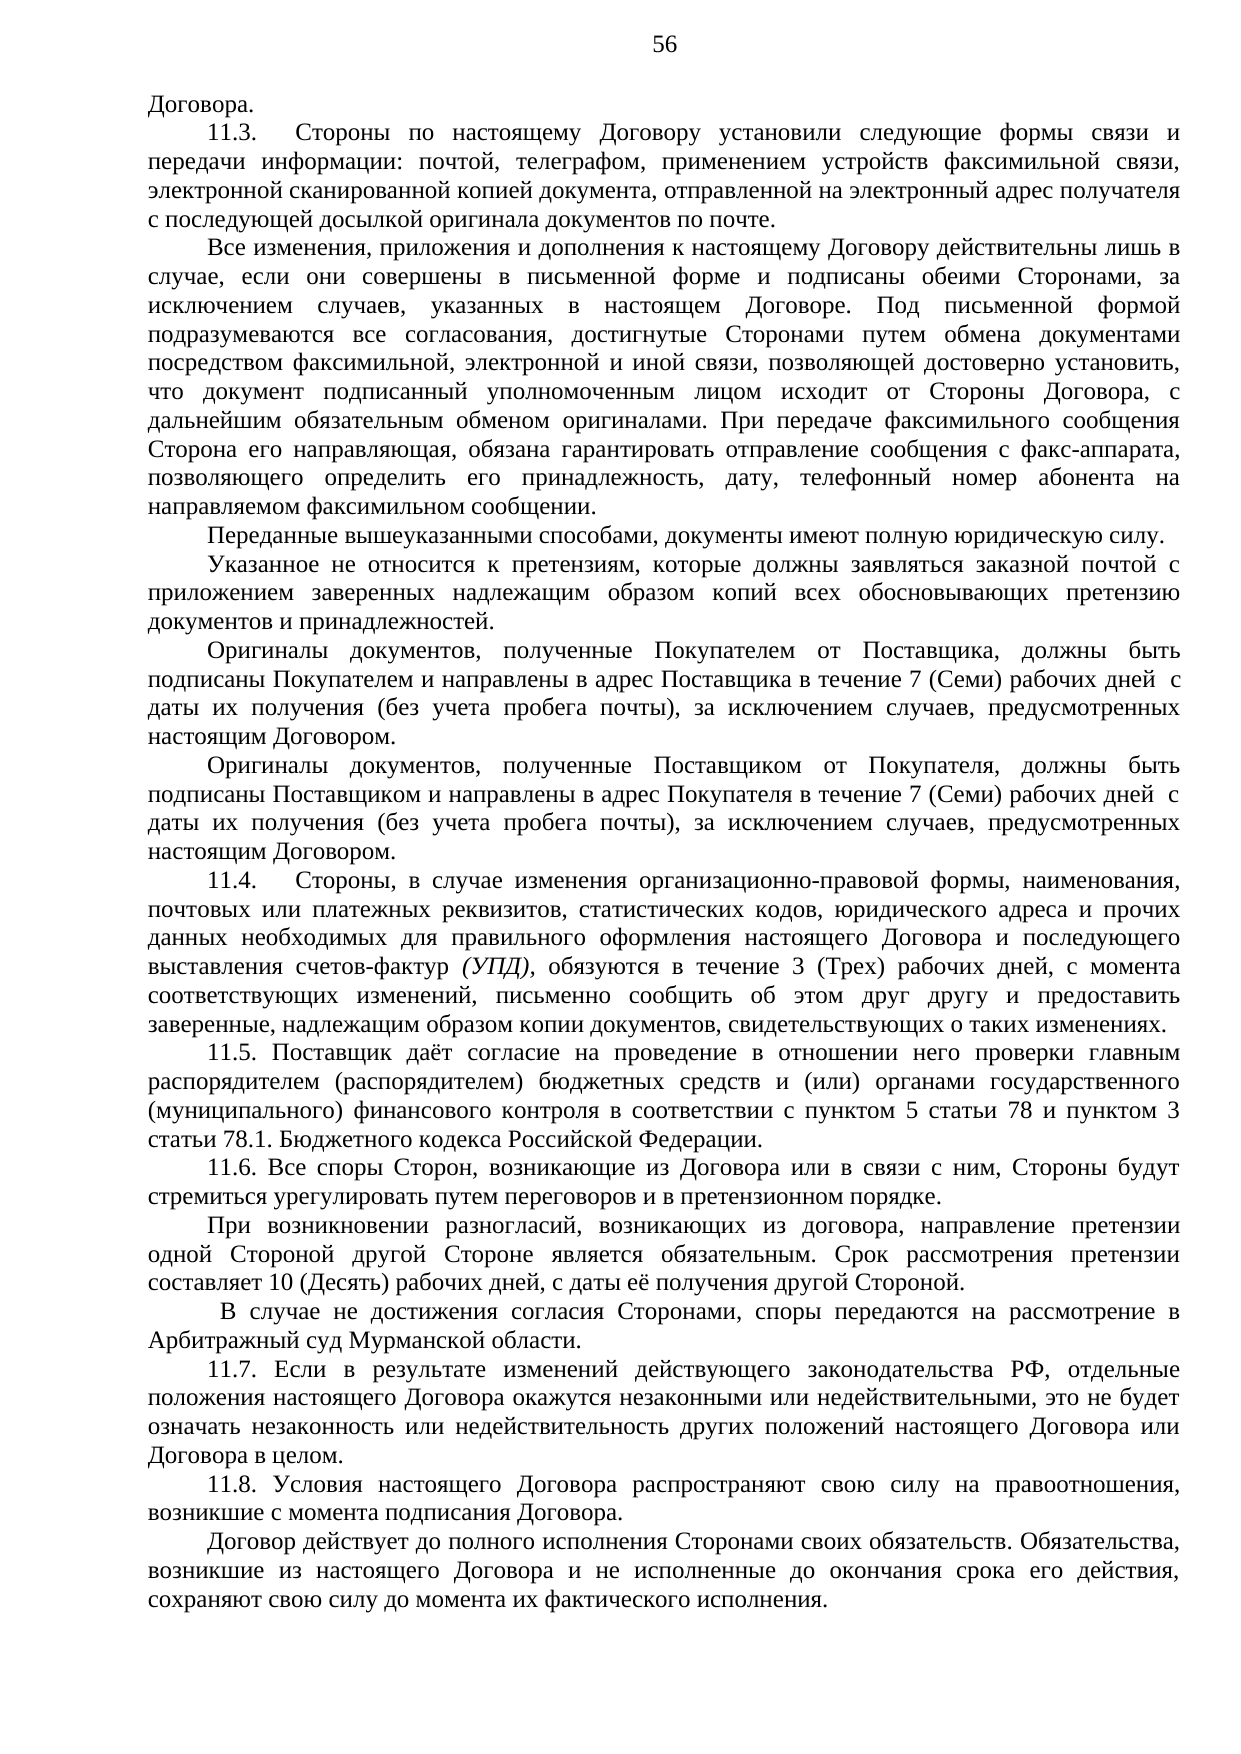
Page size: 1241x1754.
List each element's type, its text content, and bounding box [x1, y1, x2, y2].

text Все изменения, приложения и дополнения к настоящему Договору действительны лишь в случае, если они совершены в письменной форме и подписаны обеими Сторонами, за исключением случаев, указанных в настоящем Договоре. Под письменной формой подразумеваются все согласования, достигнутые Сторонами путем обмена документами посредством факсимильной, электронной и иной связи, позволяющей достоверно установить, что документ подписанный уполномоченным лицом исходит от Стороны Договора, с дальнейшим обязательным обменом оригиналами. При передаче факсимильного сообщения Сторона его направляющая, обязана гарантировать отправление сообщения с факс-аппарата, позволяющего определить его принадлежность, дату, телефонный номер абонента на направляемом факсимильном сообщении. [148, 232, 1181, 520]
text При возникновении разногласий, возникающих из договора, направление претензии одной Стороной другой Стороне является обязательным. Срок рассмотрения претензии составляет 10 (Десять) рабочих дней, с даты её получения другой Стороной. [148, 1210, 1181, 1296]
text Указанное не относится к претензиям, которые должны заявляться заказной почтой с приложением заверенных надлежащим образом копий всех обосновывающих претензию документов и принадлежностей. [148, 549, 1181, 635]
text В случае не достижения согласия Сторонами, споры передаются на рассмотрение в Арбитражный суд Мурманской области. [148, 1296, 1181, 1354]
text 11.8. Условия настоящего Договора распространяют свою силу на правоотношения, возникшие с момента подписания Договора. [148, 1469, 1181, 1526]
text Договор действует до полного исполнения Сторонами своих обязательств. Обязательства, возникшие из настоящего Договора и не исполненные до окончания срока его действия, сохраняют свою силу до момента их фактического исполнения. [148, 1526, 1181, 1612]
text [148, 89, 1181, 117]
list Стороны по настоящему Договору установили следующие формы связи и передачи информации: почтой, телеграфом, применением устройств факсимильной связи, электронной сканированной копией документа, отправленной на электронный адрес получателя с последующей досылкой оригинала документов по почте. [148, 117, 1181, 232]
text 11.7. Если в результате изменений действующего законодательства РФ, отдельные положения настоящего Договора окажутся незаконными или недействительными, это не будет означать незаконность или недействительность других положений настоящего Договора или Договора в целом. [148, 1354, 1181, 1469]
text 11.5. Поставщик даёт согласие на проведение в отношении него проверки главным распорядителем (распорядителем) бюджетных средств и (или) органами государственного (муниципального) финансового контроля в соответствии с пунктом 5 статьи 78 и пунктом 3 статьи 78.1. Бюджетного кодекса Российской Федерации. [148, 1037, 1181, 1152]
text 11.6. Все споры Сторон, возникающие из Договора или в связи с ним, Стороны будут стремиться урегулировать путем переговоров и в претензионном порядке. [148, 1152, 1181, 1210]
text Оригиналы документов, полученные Поставщиком от Покупателя, должны быть подписаны Поставщиком и направлены в адрес Покупателя в течение 7 (Семи) рабочих дней с даты их получения (без учета пробега почты), за исключением случаев, предусмотренных настоящим Договором. [148, 750, 1181, 865]
text Переданные вышеуказанными способами, документы имеют полную юридическую силу. [148, 520, 1181, 549]
list Стороны, в случае изменения организационно-правовой формы, наименования, почтовых или платежных реквизитов, статистических кодов, юридического адреса и прочих данных необходимых для правильного оформления настоящего Договора и последующего выставления счетов-фактур (УПД), обязуются в течение 3 (Трех) рабочих дней, с момента соответствующих изменений, письменно сообщить об этом друг другу и предоставить заверенные, надлежащим образом копии документов, свидетельствующих о таких изменениях. [148, 865, 1181, 1037]
text Оригиналы документов, полученные Покупателем от Поставщика, должны быть подписаны Покупателем и направлены в адрес Поставщика в течение 7 (Семи) рабочих дней с даты их получения (без учета пробега почты), за исключением случаев, предусмотренных настоящим Договором. [148, 635, 1181, 750]
